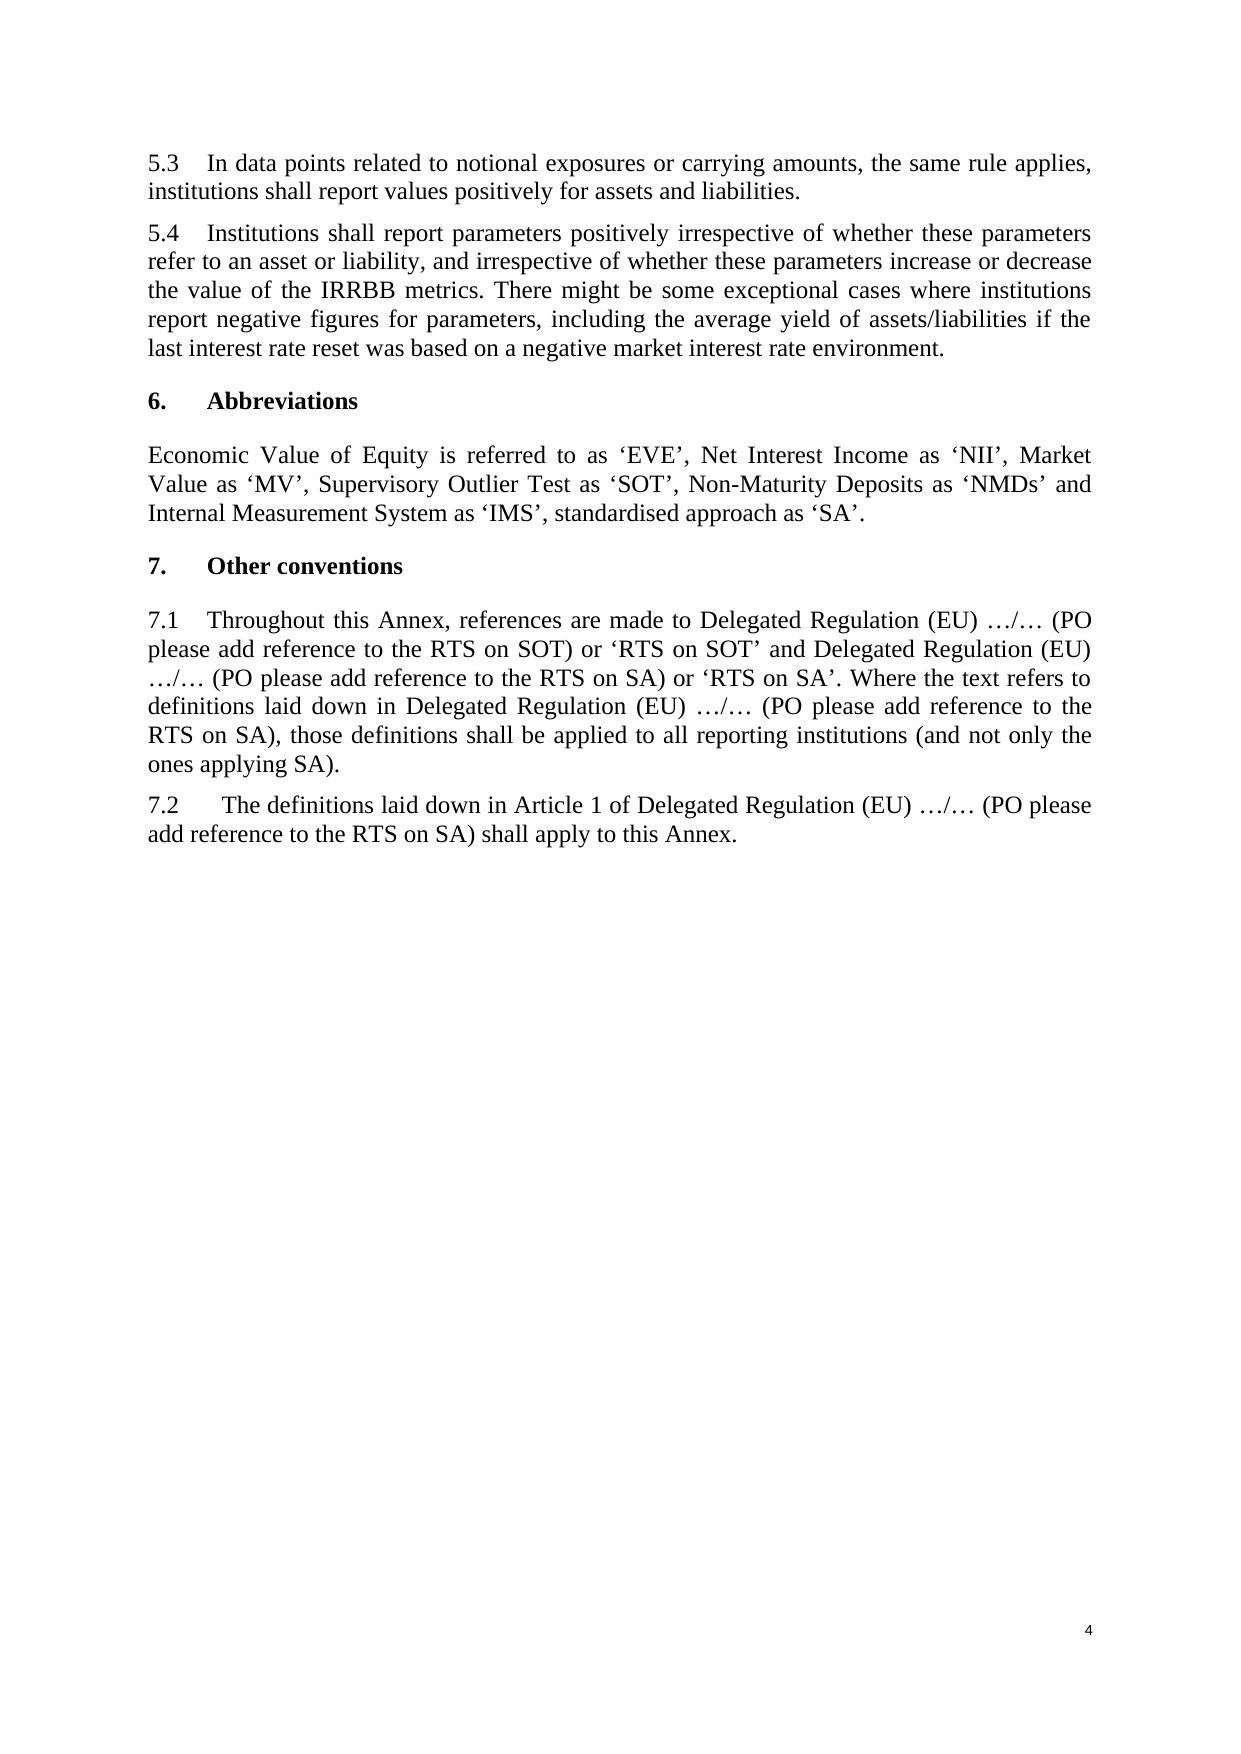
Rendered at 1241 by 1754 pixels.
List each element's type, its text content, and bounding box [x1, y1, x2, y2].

text 5.3 In data points related to notional exposures or carrying amounts, the same rule applies, institutions shall report values positively for assets and liabilities. [148, 148, 1093, 205]
list 7. Other conventions [148, 551, 1093, 580]
text 7.1 Throughout this Annex, references are made to Delegated Regulation (EU) …/… (PO please add reference to the RTS on SOT) or ‘RTS on SOT’ and Delegated Regulation (EU) …/… (PO please add reference to the RTS on SA) or ‘RTS on SA’. Where the text refers to definitions laid down in Delegated Regulation (EU) …/… (PO please add reference to the RTS on SA), those definitions shall be applied to all reporting institutions (and not only the ones applying SA). [148, 605, 1093, 778]
text Economic Value of Equity is referred to as ‘EVE’, Net Interest Income as ‘NII’, Market Value as ‘MV’, Supervisory Outlier Test as ‘SOT’, Non-Maturity Deposits as ‘NMDs’ and Internal Measurement System as ‘IMS’, standardised approach as ‘SA’. [148, 440, 1093, 526]
text 5.4 Institutions shall report parameters positively irrespective of whether these parameters refer to an asset or liability, and irrespective of whether these parameters increase or decrease the value of the IRRBB metrics. There might be some exceptional cases where institutions report negative figures for parameters, including the average yield of assets/liabilities if the last interest rate reset was based on a negative market interest rate environment. [148, 218, 1093, 361]
text 7.2 The definitions laid down in Article 1 of Delegated Regulation (EU) …/… (PO please add reference to the RTS on SA) shall apply to this Annex. [148, 790, 1093, 848]
text Abbreviations [148, 386, 1093, 415]
